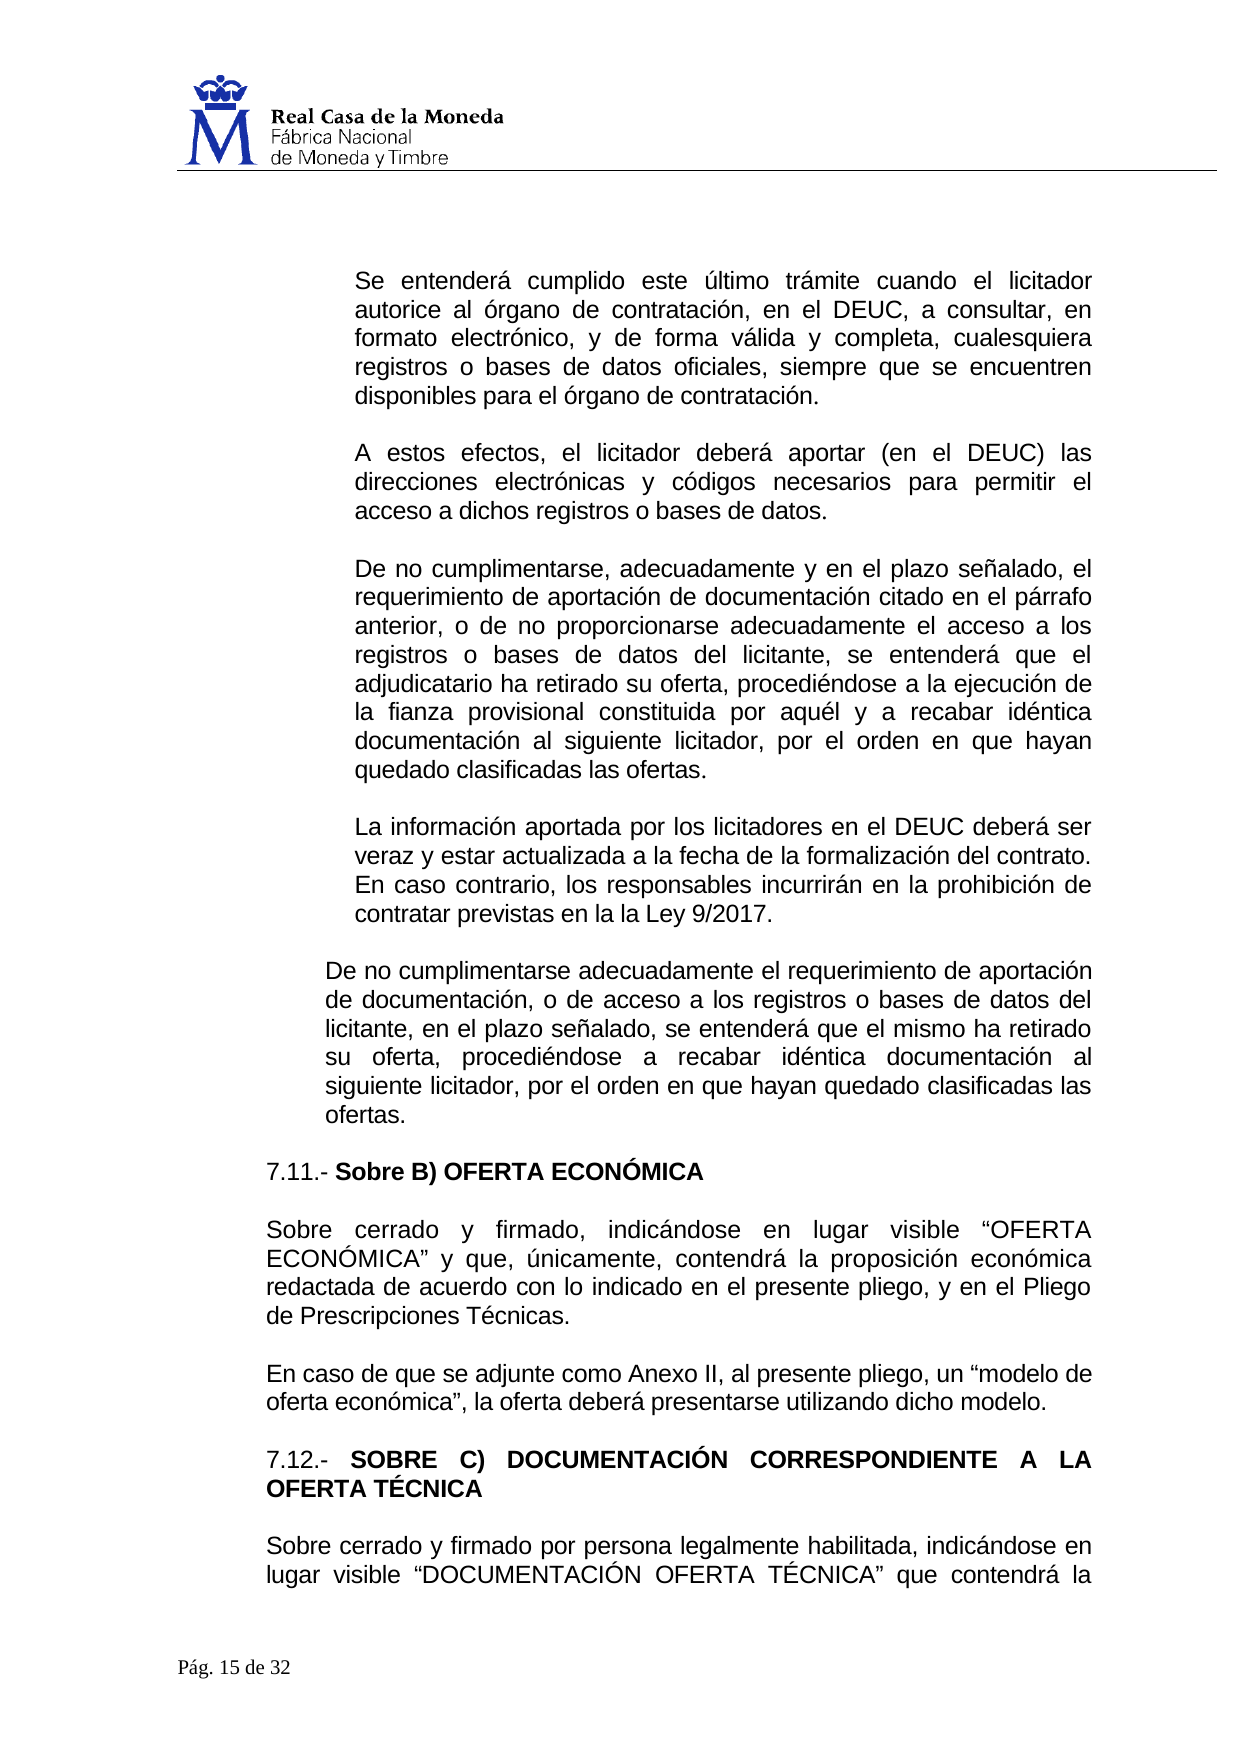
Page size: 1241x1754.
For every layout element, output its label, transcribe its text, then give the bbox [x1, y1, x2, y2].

text La información aportada por los licitadores en el DEUC deberá ser veraz y estar actualizada a la fecha de la formalización del contrato. En caso contrario, los responsables incurrirán en la prohibición de contratar previstas en la la Ley 9/2017. [354, 812, 1092, 927]
picture [184, 75, 504, 168]
list 7.11.- Sobre B) OFERTA ECONÓMICA [266, 1157, 1092, 1186]
text Se entenderá cumplido este último trámite cuando el licitador autorice al órgano de contratación, en el DEUC, a consultar, en formato electrónico, y de forma válida y completa, cualesquiera registros o bases de datos oficiales, siempre que se encuentren disponibles para el órgano de contratación. [354, 266, 1092, 410]
text Sobre cerrado y firmado, indicándose en lugar visible “OFERTA ECONÓMICA” y que, únicamente, contendrá la proposición económica redactada de acuerdo con lo indicado en el presente pliego, y en el Pliego de Prescripciones Técnicas. [266, 1215, 1092, 1330]
text A estos efectos, el licitador deberá aportar (en el DEUC) las direcciones electrónicas y códigos necesarios para permitir el acceso a dichos registros o bases de datos. [354, 438, 1092, 525]
text En caso de que se adjunte como Anexo II, al presente pliego, un “modelo de oferta económica”, la oferta deberá presentarse utilizando dicho modelo. [266, 1359, 1092, 1416]
list De no cumplimentarse adecuadamente el requerimiento de aportación de documentación, o de acceso a los registros o bases de datos del licitante, en el plazo señalado, se entenderá que el mismo ha retirado su oferta, procediéndose a recabar idéntica documentación al siguiente licitador, por el orden en que hayan quedado clasificadas las ofertas. [325, 956, 1092, 1129]
text De no cumplimentarse, adecuadamente y en el plazo señalado, el requerimiento de aportación de documentación citado en el párrafo anterior, o de no proporcionarse adecuadamente el acceso a los registros o bases de datos del licitante, se entenderá que el adjudicatario ha retirado su oferta, procediéndose a la ejecución de la fianza provisional constituida por aquél y a recabar idéntica documentación al siguiente licitador, por el orden en que hayan quedado clasificadas las ofertas. [354, 553, 1092, 784]
list 7.12.- SOBRE C) DOCUMENTACIÓN CORRESPONDIENTE A LA OFERTA TÉCNICA [266, 1445, 1092, 1502]
